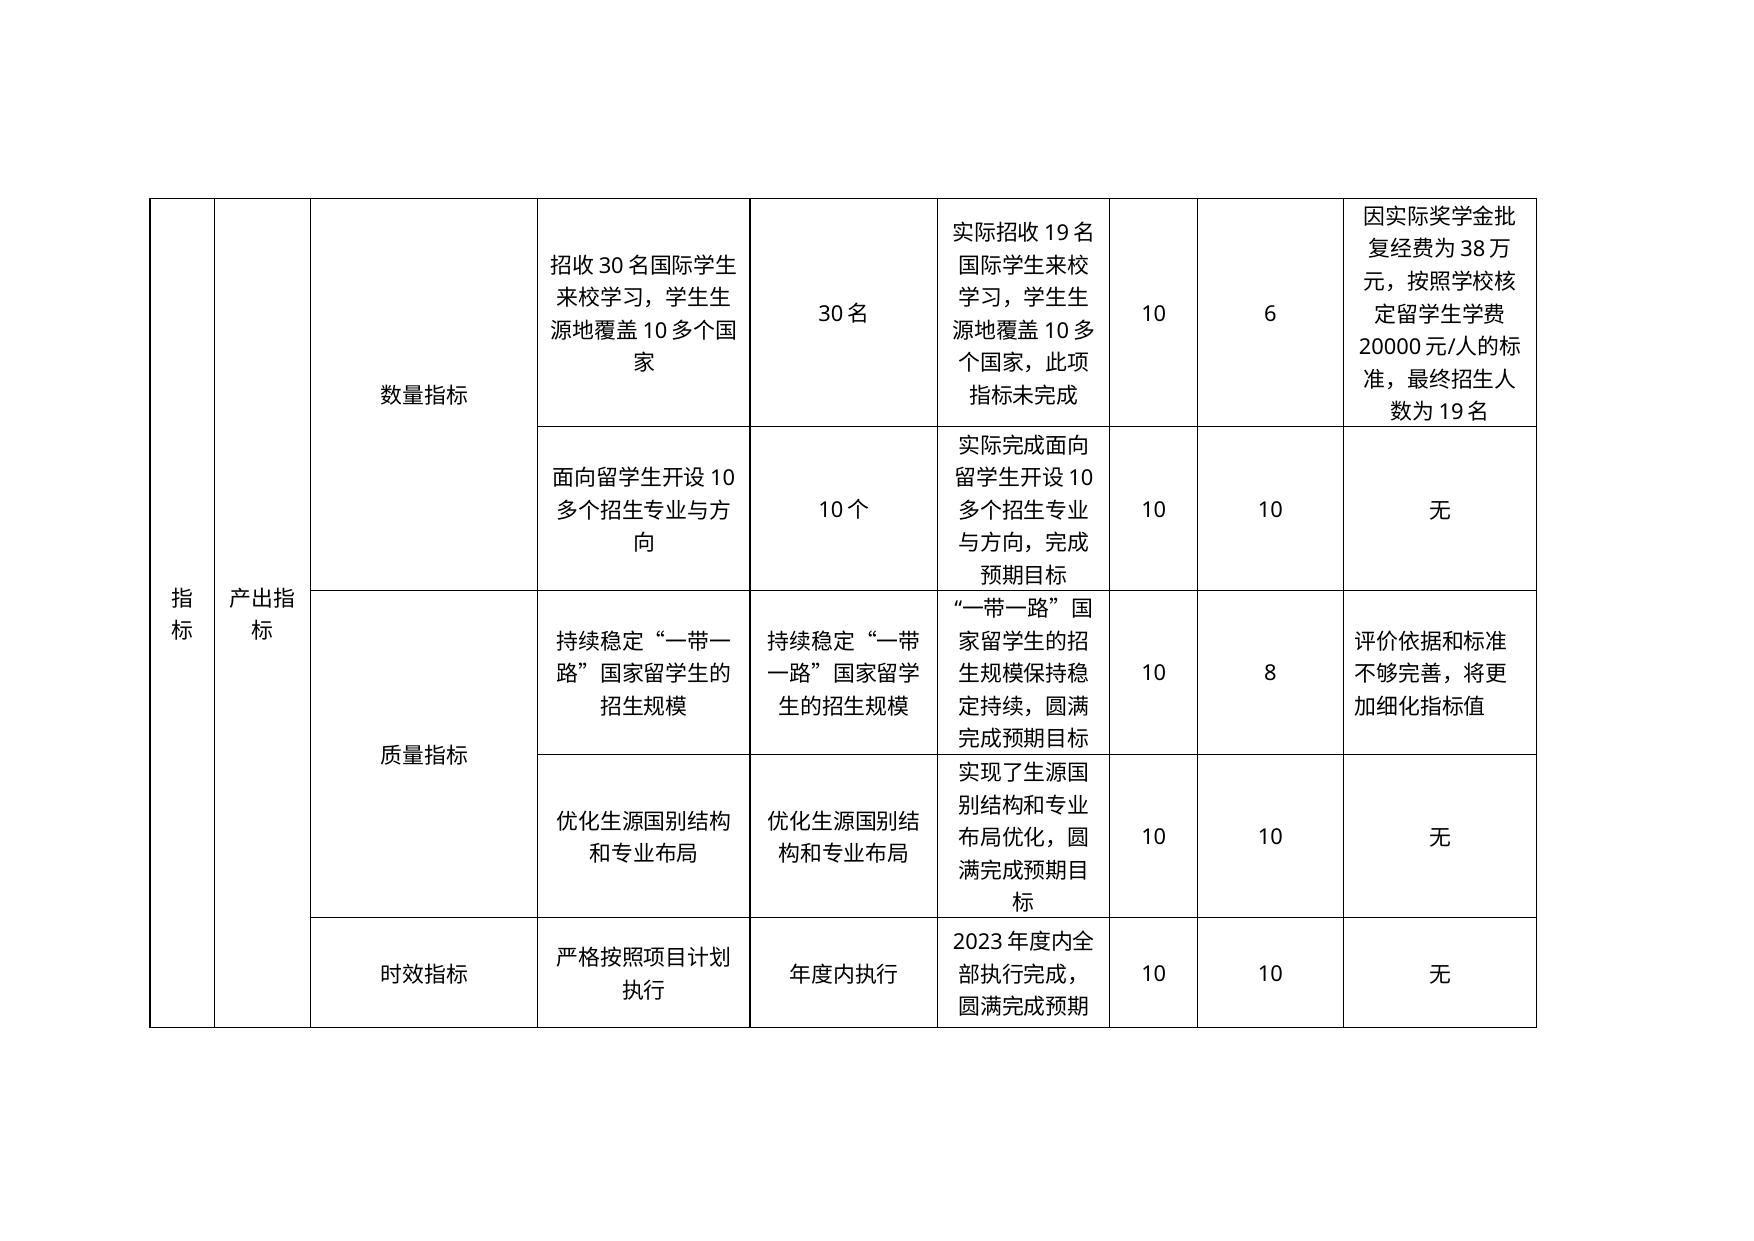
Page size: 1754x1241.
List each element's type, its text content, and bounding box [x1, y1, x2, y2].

table_cell 30名 [751, 199, 937, 426]
table_cell 10 [1198, 755, 1343, 917]
table_cell 10个 [751, 427, 937, 590]
table_cell 实际招收19名国际学生来校学习，学生生源地覆盖10多个国家，此项指标未完成 [938, 199, 1109, 426]
table_cell 6 [1198, 199, 1343, 426]
table_cell 10 [1110, 199, 1197, 426]
table_cell 时效指标 [311, 918, 537, 1027]
table_cell 面向留学生开设10多个招生专业与方向 [538, 427, 749, 590]
table_cell 8 [1198, 591, 1343, 754]
table_cell 10 [1198, 918, 1343, 1027]
table_cell 年度内执行 [751, 918, 937, 1027]
table_cell 优化生源国别结构和专业布局 [538, 755, 749, 917]
table_cell 持续稳定“一带一路”国家留学生的招生规模 [538, 591, 749, 754]
table_cell 10 [1110, 918, 1197, 1027]
table_cell 10 [1198, 427, 1343, 590]
table_cell 无 [1344, 427, 1536, 590]
table_cell 无 [1344, 755, 1536, 917]
table_cell 严格按照项目计划执行 [538, 918, 749, 1027]
table_cell 数量指标 [311, 199, 537, 590]
table_cell 无 [1344, 918, 1536, 1027]
table_cell 产出指标 [215, 199, 310, 1027]
table_cell 10 [1110, 591, 1197, 754]
table_cell 实现了生源国别结构和专业布局优化，圆满完成预期目标 [938, 755, 1109, 917]
table_cell 因实际奖学金批复经费为38万元，按照学校核定留学生学费20000元/人的标准，最终招生人数为19名 [1344, 199, 1536, 426]
table_cell 10 [1110, 755, 1197, 917]
table_cell 优化生源国别结构和专业布局 [751, 755, 937, 917]
table_cell 持续稳定“一带一路”国家留学生的招生规模 [751, 591, 937, 754]
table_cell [938, 918, 1109, 1027]
table_cell 实际完成面向留学生开设10多个招生专业与方向，完成预期目标 [938, 427, 1109, 590]
table_cell 招收30名国际学生来校学习，学生生源地覆盖10多个国家 [538, 199, 749, 426]
table_cell 评价依据和标准不够完善，将更加细化指标值 [1344, 591, 1536, 754]
table_cell 质量指标 [311, 591, 537, 917]
table_cell 10 [1110, 427, 1197, 590]
table_cell “一带一路”国家留学生的招生规模保持稳定持续，圆满完成预期目标 [938, 591, 1109, 754]
table_cell 绩效指标 [151, 199, 214, 1027]
